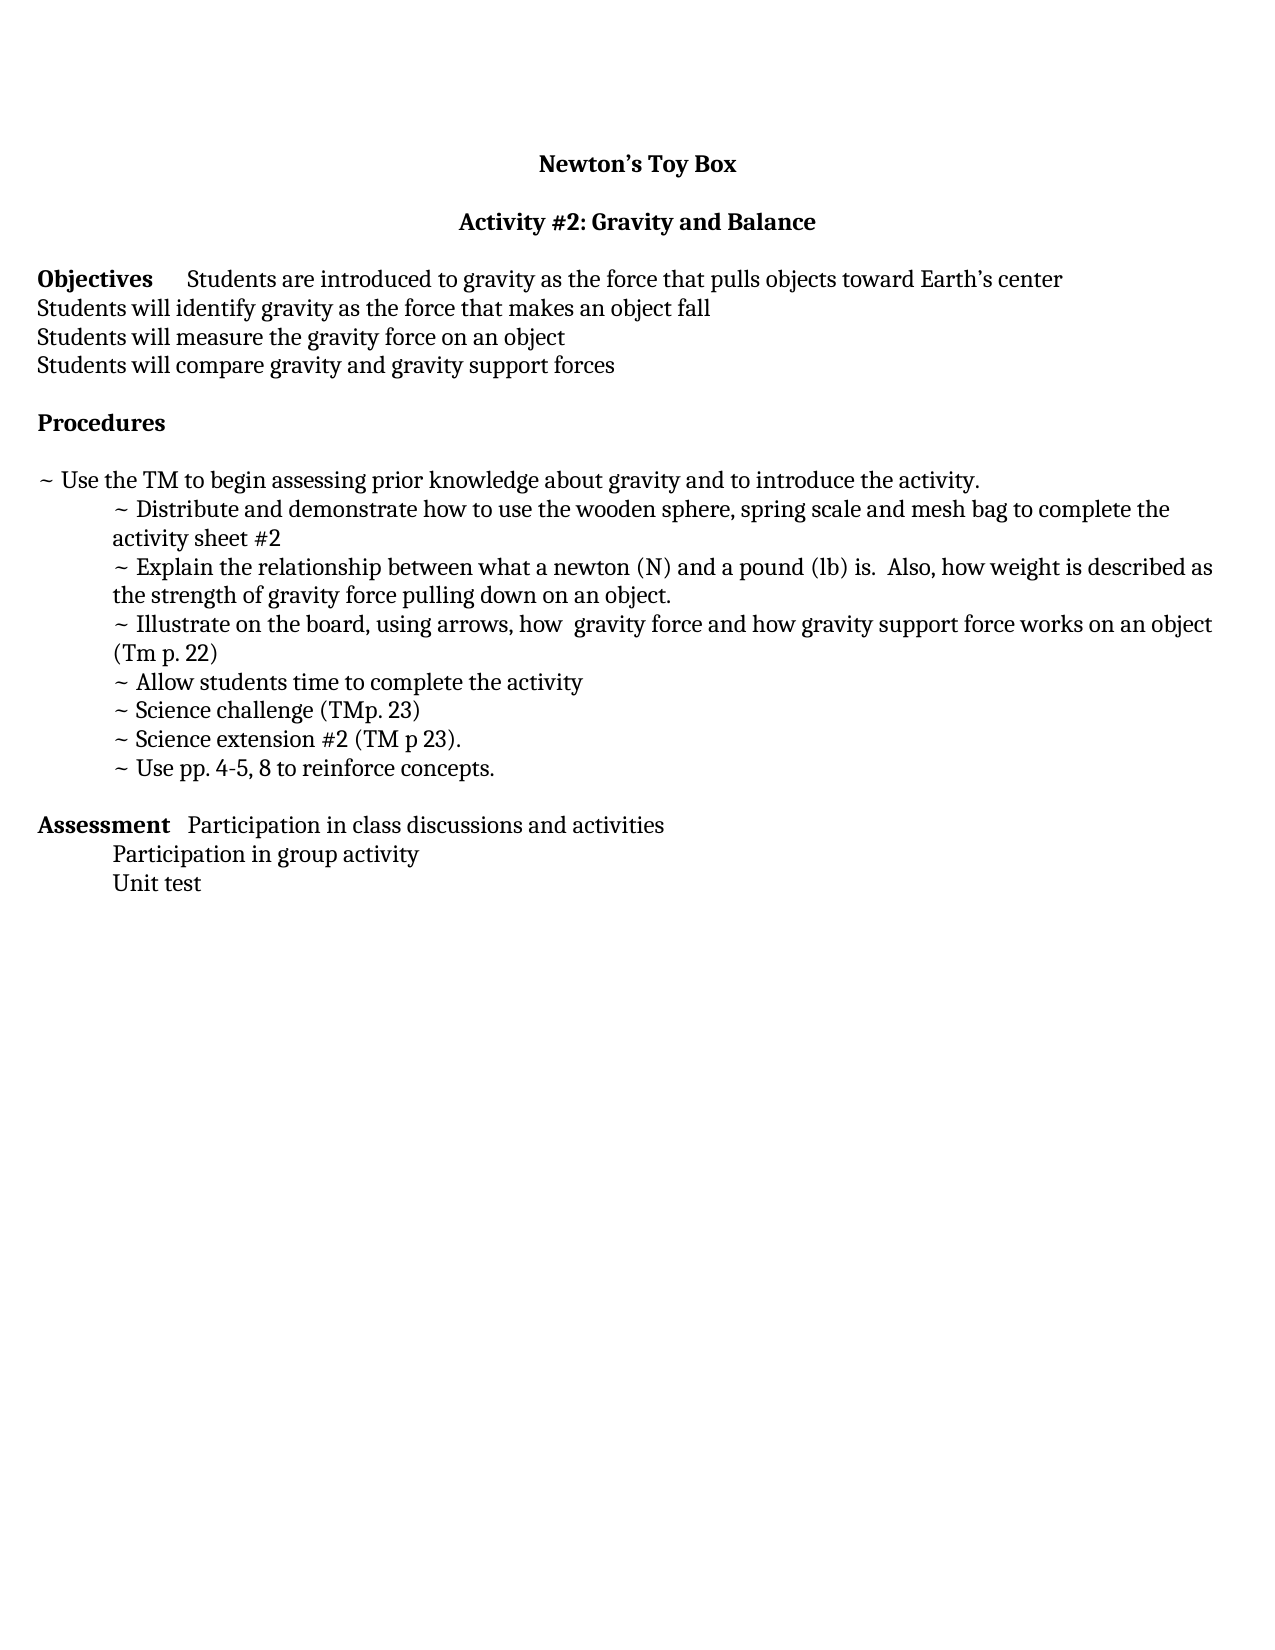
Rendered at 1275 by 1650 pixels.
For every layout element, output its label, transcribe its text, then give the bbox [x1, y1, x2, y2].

text ~ Distribute and demonstrate how to use the wooden sphere, spring scale and mesh bag to complete the activity sheet #2 [112, 495, 1237, 552]
text Activity #2: Gravity and Balance [187, 207, 1087, 236]
text ~ Illustrate on the board, using arrows, how gravity force and how gravity support force works on an object (Tm p. 22) [112, 610, 1237, 667]
text ~ Allow students time to complete the activity [112, 667, 1237, 696]
text Unit test [37, 869, 1237, 897]
text ~ Science challenge (TMp. 23) [112, 696, 1237, 725]
text ~ Explain the relationship between what a newton (N) and a pound (lb) is. Also, how weight is described as the strength of gravity force pulling down on an object. [112, 552, 1237, 610]
text ~ Science extension #2 (TM p 23). [112, 725, 1237, 754]
text Procedures [37, 409, 1237, 437]
text Participation in group activity [37, 840, 1237, 869]
text Newton’s Toy Box [187, 150, 1087, 179]
text Students will measure the gravity force on an object [37, 322, 1237, 351]
text Students will identify gravity as the force that makes an object fall [37, 294, 1237, 322]
text Assessment Participation in class discussions and activities [37, 811, 1237, 840]
text ~ Use the TM to begin assessing prior knowledge about gravity and to introduce the activity. [37, 466, 1237, 495]
text Objectives Students are introduced to gravity as the force that pulls objects toward Earth’s center [37, 265, 1237, 294]
text Students will compare gravity and gravity support forces [37, 351, 1237, 380]
text ~ Use pp. 4-5, 8 to reinforce concepts. [112, 754, 1237, 782]
